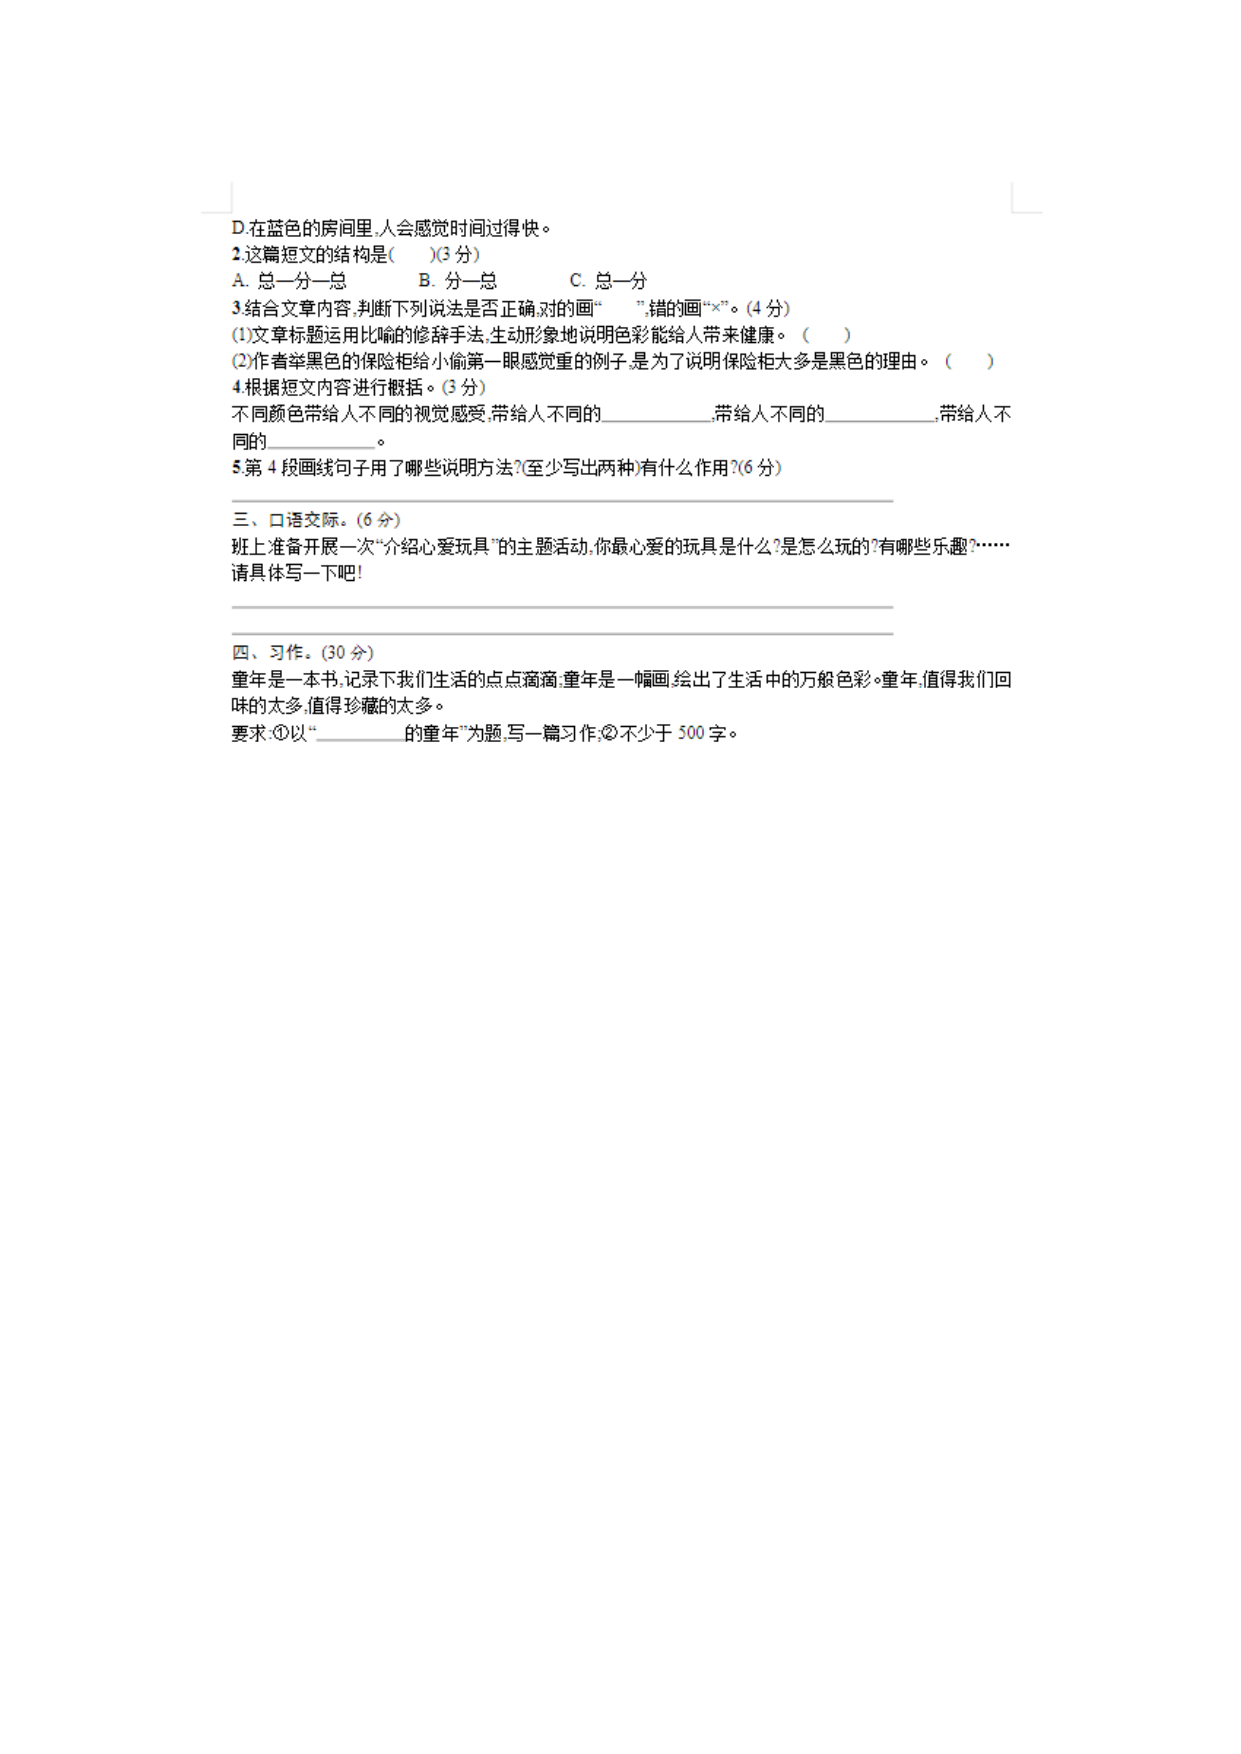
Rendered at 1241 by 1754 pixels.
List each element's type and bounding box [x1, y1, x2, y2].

picture [187, 162, 1053, 834]
